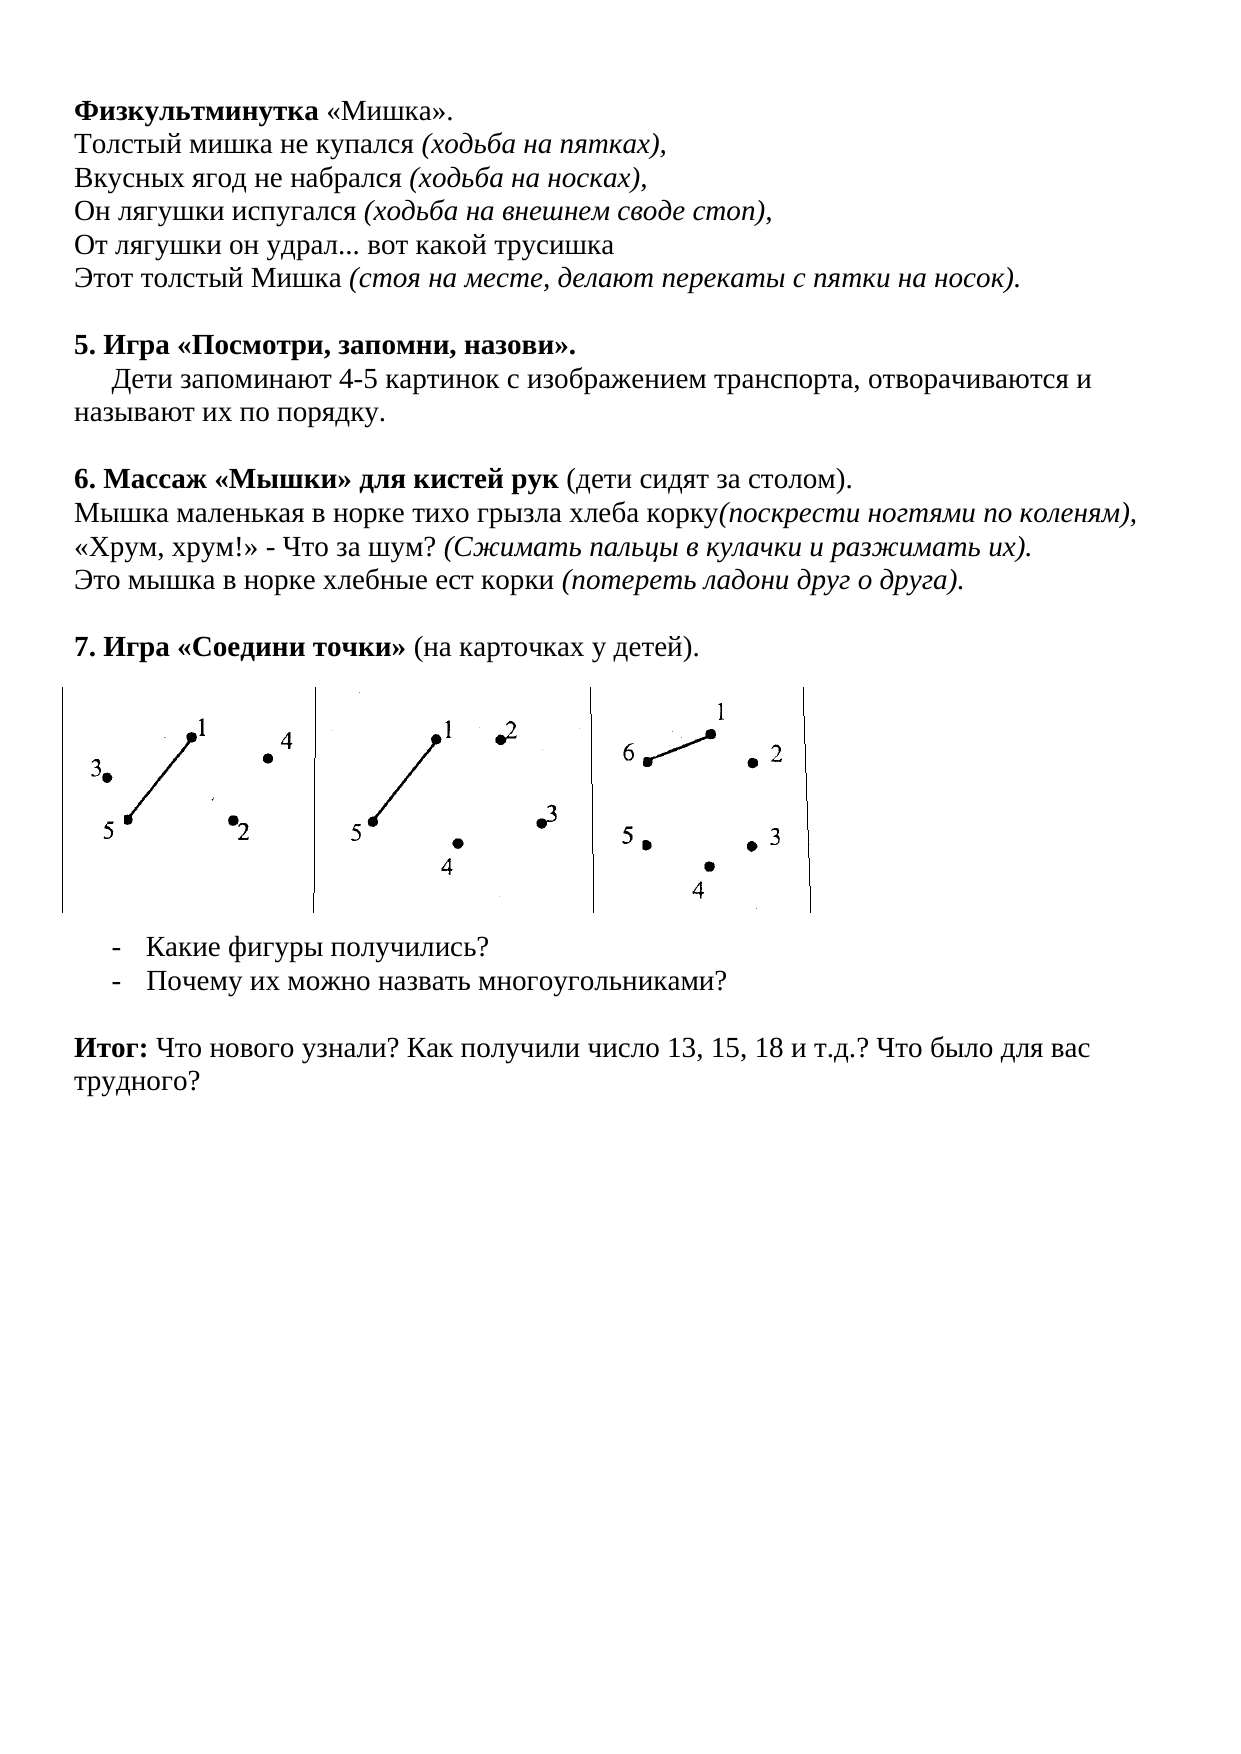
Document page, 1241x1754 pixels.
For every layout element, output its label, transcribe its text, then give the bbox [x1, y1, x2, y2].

text «Хрум, хрум!» - Что за шум? (Сжимать пальцы в кулачки и разжимать их). [74, 529, 1152, 562]
text Вкусных ягод не набрался (ходьба на носках), [74, 160, 1152, 193]
text - Какие фигуры получились? [74, 929, 1152, 963]
text 5. Игра «Посмотри, запомни, назови». [74, 327, 1152, 361]
text 7. Игра «Соедини точки» (на карточках у детей). [74, 629, 1152, 663]
text Это мышка в норке хлебные ест корки (потереть ладони друг о друга). [74, 562, 1152, 596]
text Мышка маленькая в норке тихо грызла хлеба корку(поскрести ногтями по коленям), [74, 495, 1152, 529]
text - Почему их можно назвать многоугольниками? [74, 963, 1152, 996]
text Итог: Что нового узнали? Как получили число 13, 15, 18 и т.д.? Что было для вас трудного? [74, 1030, 1152, 1097]
text Физкультминутка «Мишка». [74, 93, 1152, 126]
text Он лягушки испугался (ходьба на внешнем своде стоп), От лягушки он удрал... вот какой трусишка [74, 193, 1152, 260]
text 6. Массаж «Мышки» для кистей рук (дети сидят за столом). [74, 462, 1152, 495]
text Толстый мишка не купался (ходьба на пятках), [74, 126, 1152, 160]
text Этот толстый Мишка (стоя на месте, делают перекаты с пятки на носок). [74, 260, 1152, 294]
text Дети запоминают 4-5 картинок с изображением транспорта, отворачиваются и называют их по порядку. [74, 361, 1152, 428]
